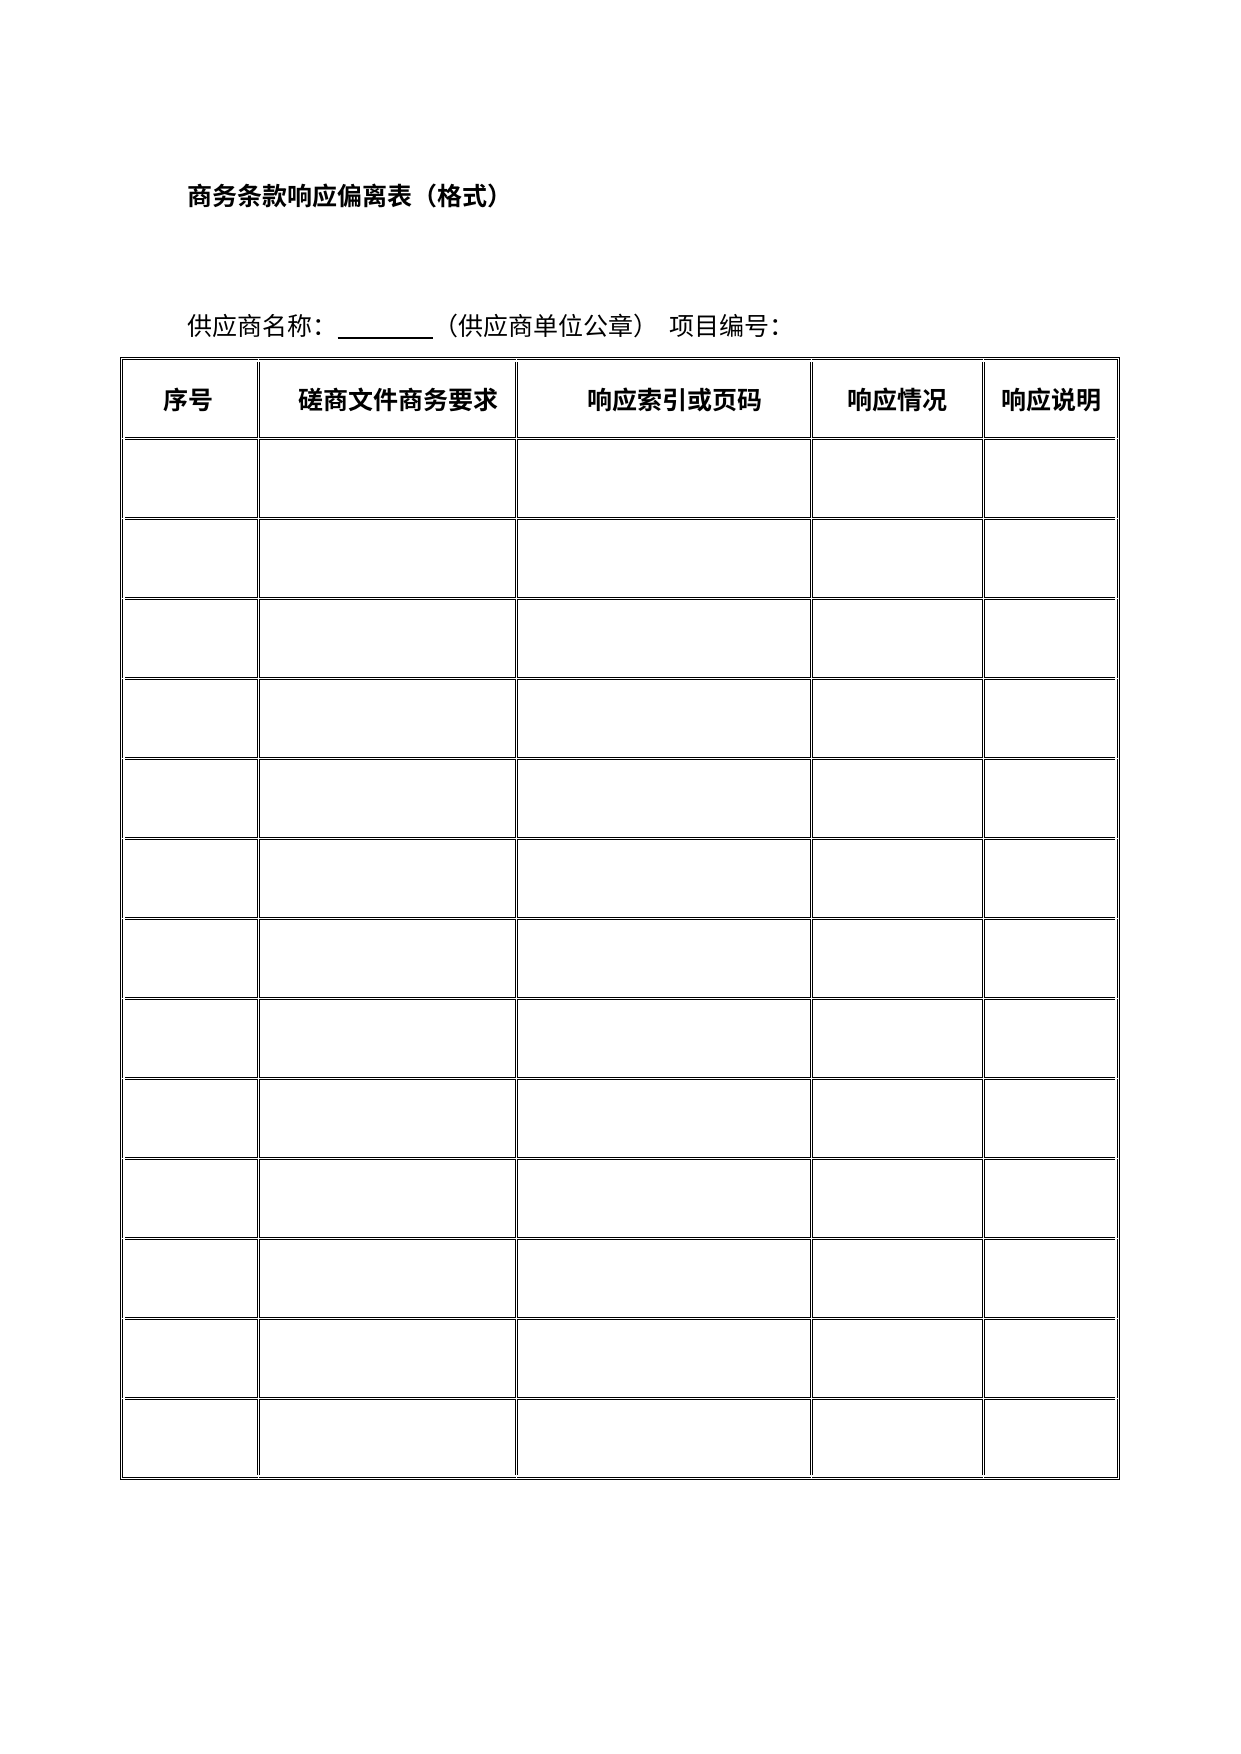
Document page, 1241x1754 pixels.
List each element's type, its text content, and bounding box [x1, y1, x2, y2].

table_cell [260, 920, 515, 997]
table_cell [813, 1320, 982, 1397]
table_cell [260, 760, 515, 837]
table_cell [518, 520, 810, 597]
text 商务条款响应偏离表（格式） [187, 162, 1053, 227]
table_cell [260, 1080, 515, 1157]
table_header 序号 [123, 360, 258, 437]
table_cell [122, 757, 258, 837]
table_cell [122, 597, 258, 677]
table_cell [983, 837, 1118, 917]
table_cell [260, 600, 515, 677]
table_cell [260, 840, 515, 917]
table_cell [122, 517, 258, 597]
table_cell [983, 437, 1118, 517]
table_cell [122, 677, 258, 757]
table_cell [260, 1320, 515, 1397]
table_cell [122, 1237, 258, 1317]
table_header 磋商文件商务要求 [258, 360, 516, 437]
table_cell [983, 1157, 1118, 1237]
table_header 响应索引或页码 [516, 358, 812, 437]
table_cell [260, 680, 515, 757]
table_cell [983, 597, 1118, 677]
table_cell [813, 1240, 982, 1317]
table_cell [813, 680, 982, 757]
table_cell [983, 517, 1118, 597]
table_cell [518, 1080, 810, 1157]
table_cell [122, 1077, 258, 1157]
table_cell [812, 1400, 983, 1477]
table_cell [983, 917, 1118, 997]
table_cell [260, 440, 515, 517]
table_header 响应情况 [812, 360, 983, 437]
table_cell [983, 1077, 1118, 1157]
text 供应商名称： （供应商单位公章） 项目编号： [187, 292, 1053, 357]
table_cell [260, 520, 515, 597]
table_cell [813, 1080, 982, 1157]
table_cell [518, 1240, 810, 1317]
table_cell [518, 1000, 810, 1077]
table_cell [983, 1397, 1118, 1477]
table_cell [813, 840, 982, 917]
table_cell [518, 600, 810, 677]
table_cell [983, 1237, 1118, 1317]
table_cell [813, 520, 982, 597]
table_cell [983, 1317, 1118, 1397]
table_cell [122, 1317, 258, 1397]
table_cell [518, 440, 810, 517]
table_cell [813, 600, 982, 677]
table_cell [518, 920, 810, 997]
table_cell [983, 757, 1118, 837]
table_cell [983, 677, 1118, 757]
table_cell [983, 997, 1118, 1077]
table_cell [813, 760, 982, 837]
table_cell [518, 840, 810, 917]
table_cell [260, 1000, 515, 1077]
table_cell [122, 917, 258, 997]
table_cell [122, 1397, 258, 1477]
table_cell [518, 1320, 810, 1397]
table_header 响应说明 [983, 360, 1117, 437]
table_cell [258, 1400, 516, 1477]
table_cell [518, 1160, 810, 1237]
table_cell [518, 680, 810, 757]
table_cell [260, 1160, 515, 1237]
table_cell [122, 437, 258, 517]
table_cell [813, 440, 982, 517]
table_cell [516, 1397, 812, 1477]
table_cell [518, 760, 810, 837]
table_cell [260, 1240, 515, 1317]
table_cell [122, 997, 258, 1077]
table_cell [122, 1157, 258, 1237]
table_cell [122, 837, 258, 917]
table_cell [813, 1000, 982, 1077]
table_cell [813, 920, 982, 997]
table_cell [813, 1160, 982, 1237]
